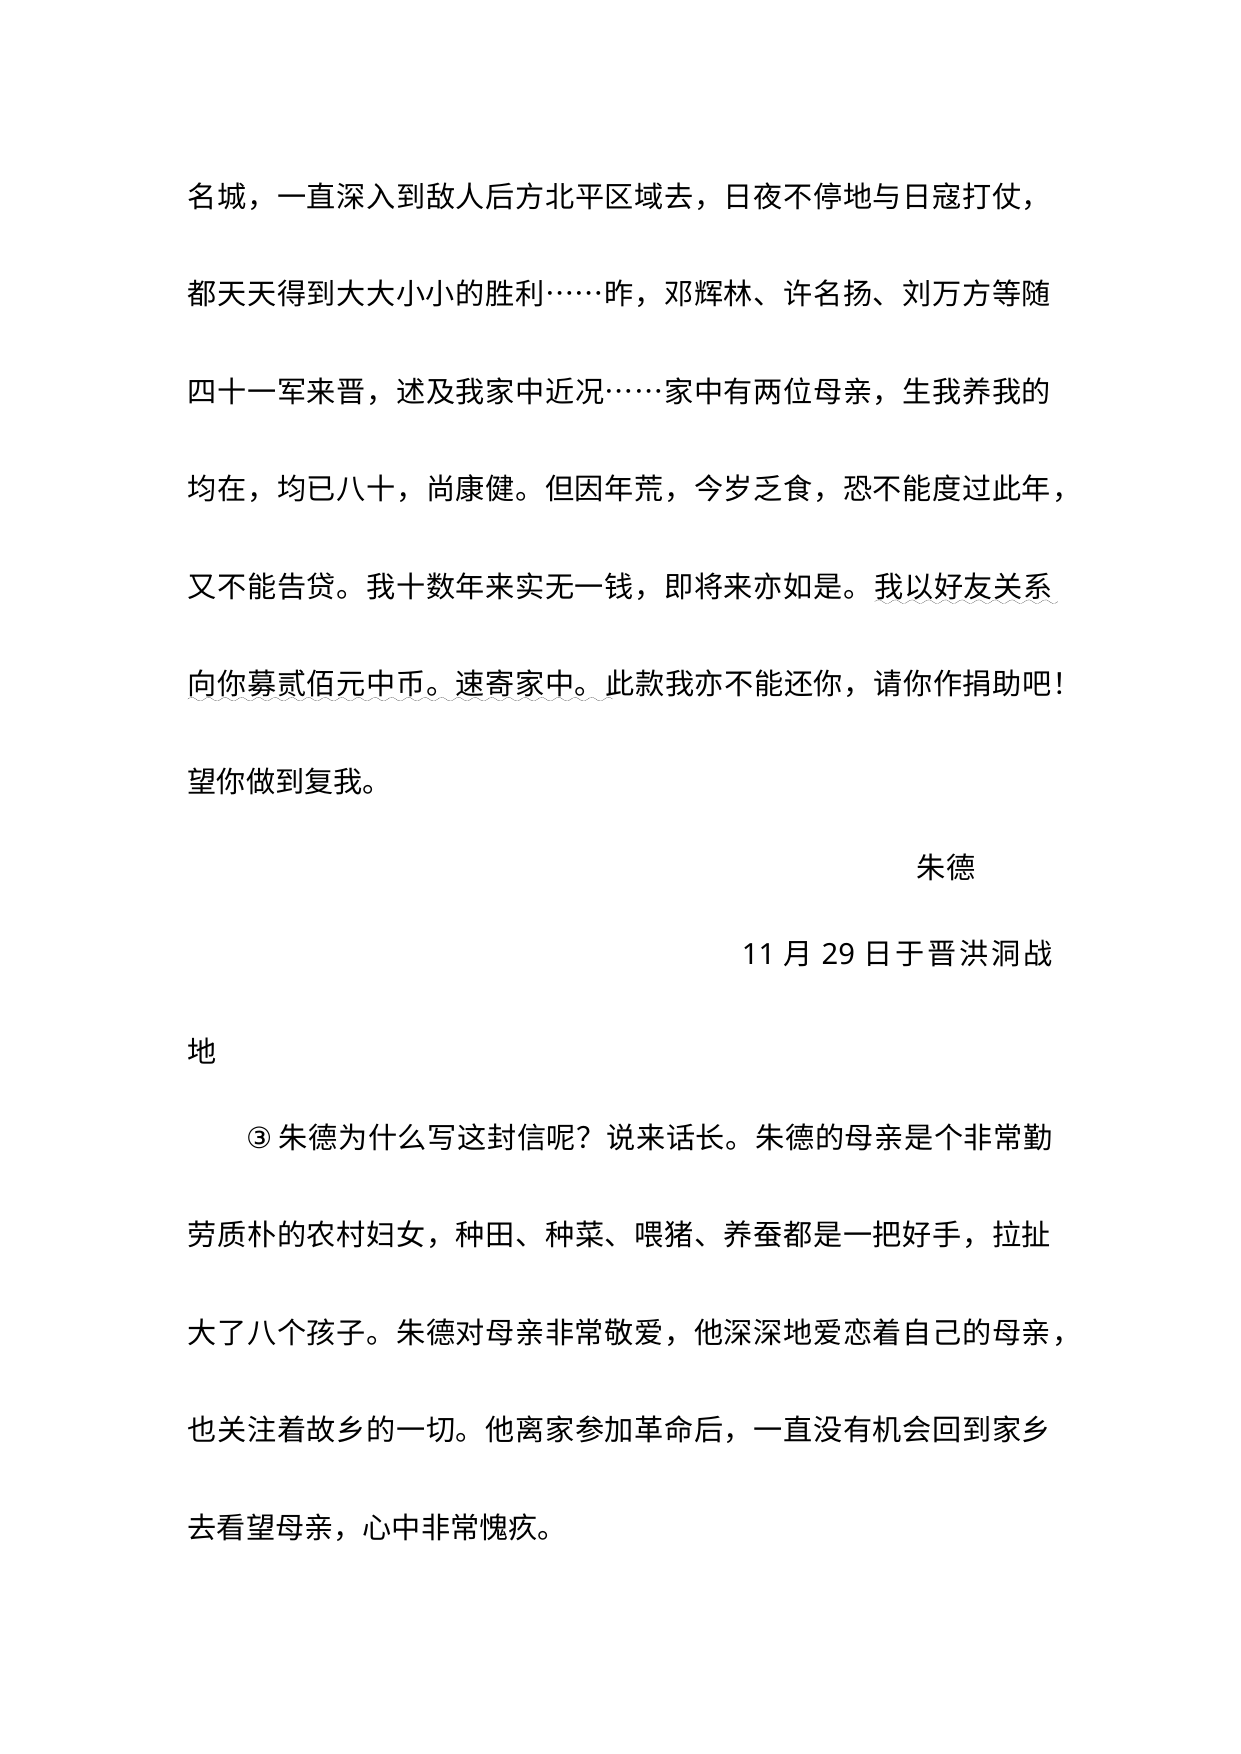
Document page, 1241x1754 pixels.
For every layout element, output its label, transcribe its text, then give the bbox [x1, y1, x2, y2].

text 朱德 [187, 833, 1053, 898]
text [187, 162, 1053, 812]
text ③朱德为什么写这封信呢？说来话长。朱德的母亲是个非常勤劳质朴的农村妇女，种田、种菜、喂猪、养蚕都是一把好手，拉扯大了八个孩子。朱德对母亲非常敬爱，他深深地爱恋着自己的母亲，也关注着故乡的一切。他离家参加革命后，一直没有机会回到家乡去看望母亲，心中非常愧疚。 [187, 1103, 1053, 1558]
text 11月29日于晋洪洞战地 [187, 919, 1053, 1082]
